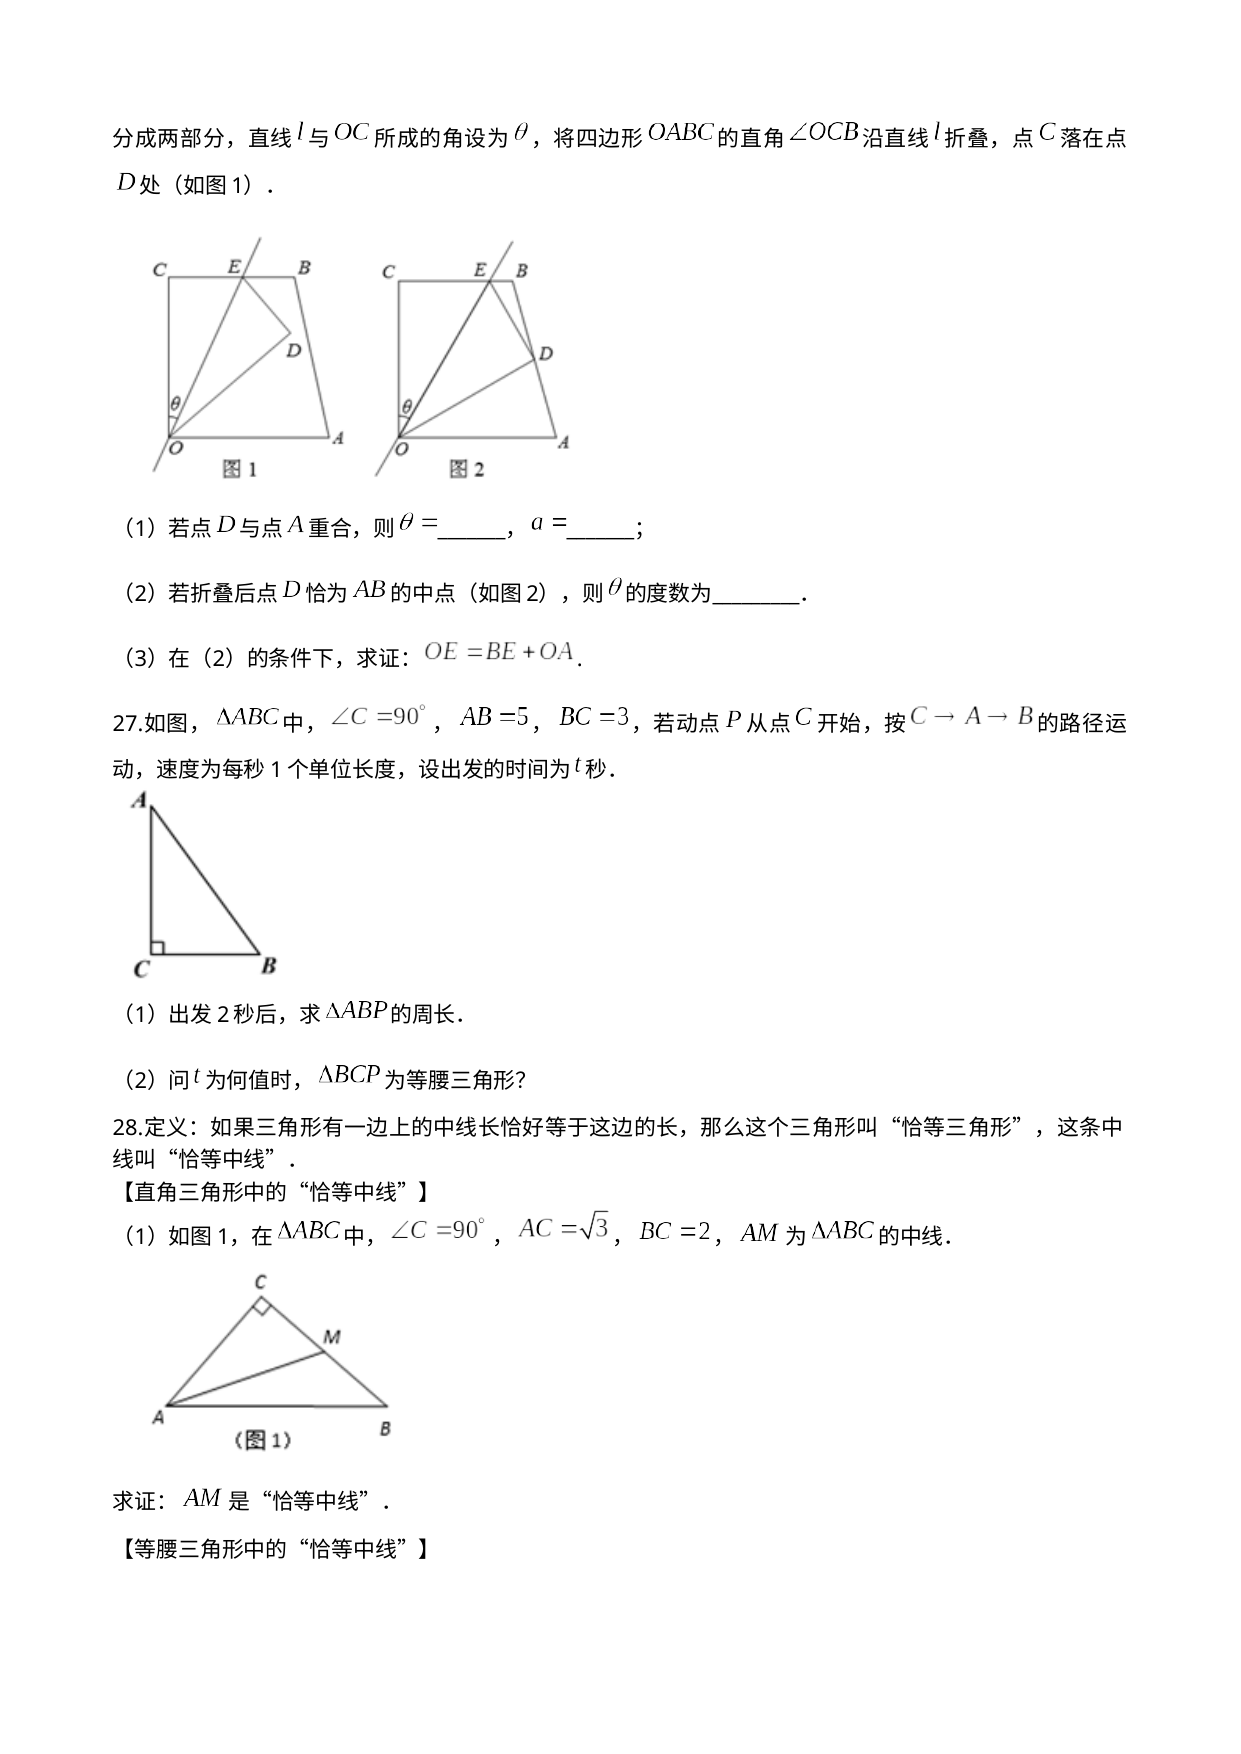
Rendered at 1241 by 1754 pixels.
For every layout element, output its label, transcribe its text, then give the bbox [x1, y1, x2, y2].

picture [112, 231, 581, 488]
text 【直角三角形中的“恰等中线”】 [112, 1174, 1128, 1207]
text 27.如图，中，，，，若动点从点开始，按的路径运动，速度为每秒1个单位长度，设出发的时间为秒． [112, 687, 1128, 784]
text （1）出发2秒后，求的周长． [112, 979, 1128, 1044]
text 28.定义：如果三角形有一边上的中线长恰好等于这边的长，那么这个三角形叫“恰等三角形”，这条中线叫“恰等中线”． [112, 1109, 1128, 1174]
picture [112, 784, 311, 980]
text （2）问为何值时，为等腰三角形？ [112, 1044, 1128, 1109]
picture [112, 1271, 413, 1455]
text 【等腰三角形中的“恰等中线”】 [112, 1532, 1128, 1564]
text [112, 102, 1128, 232]
text （2）若折叠后点恰为的中点（如图2），则的度数为_________． [112, 557, 1128, 622]
text （1）若点与点重合，则_______，_______； [112, 492, 1128, 557]
text 求证：是“恰等中线”． [112, 1467, 1128, 1532]
text （3）在（2）的条件下，求证：. [112, 622, 1128, 687]
text （1）如图1，在中，，，，为的中线． [112, 1207, 1128, 1272]
